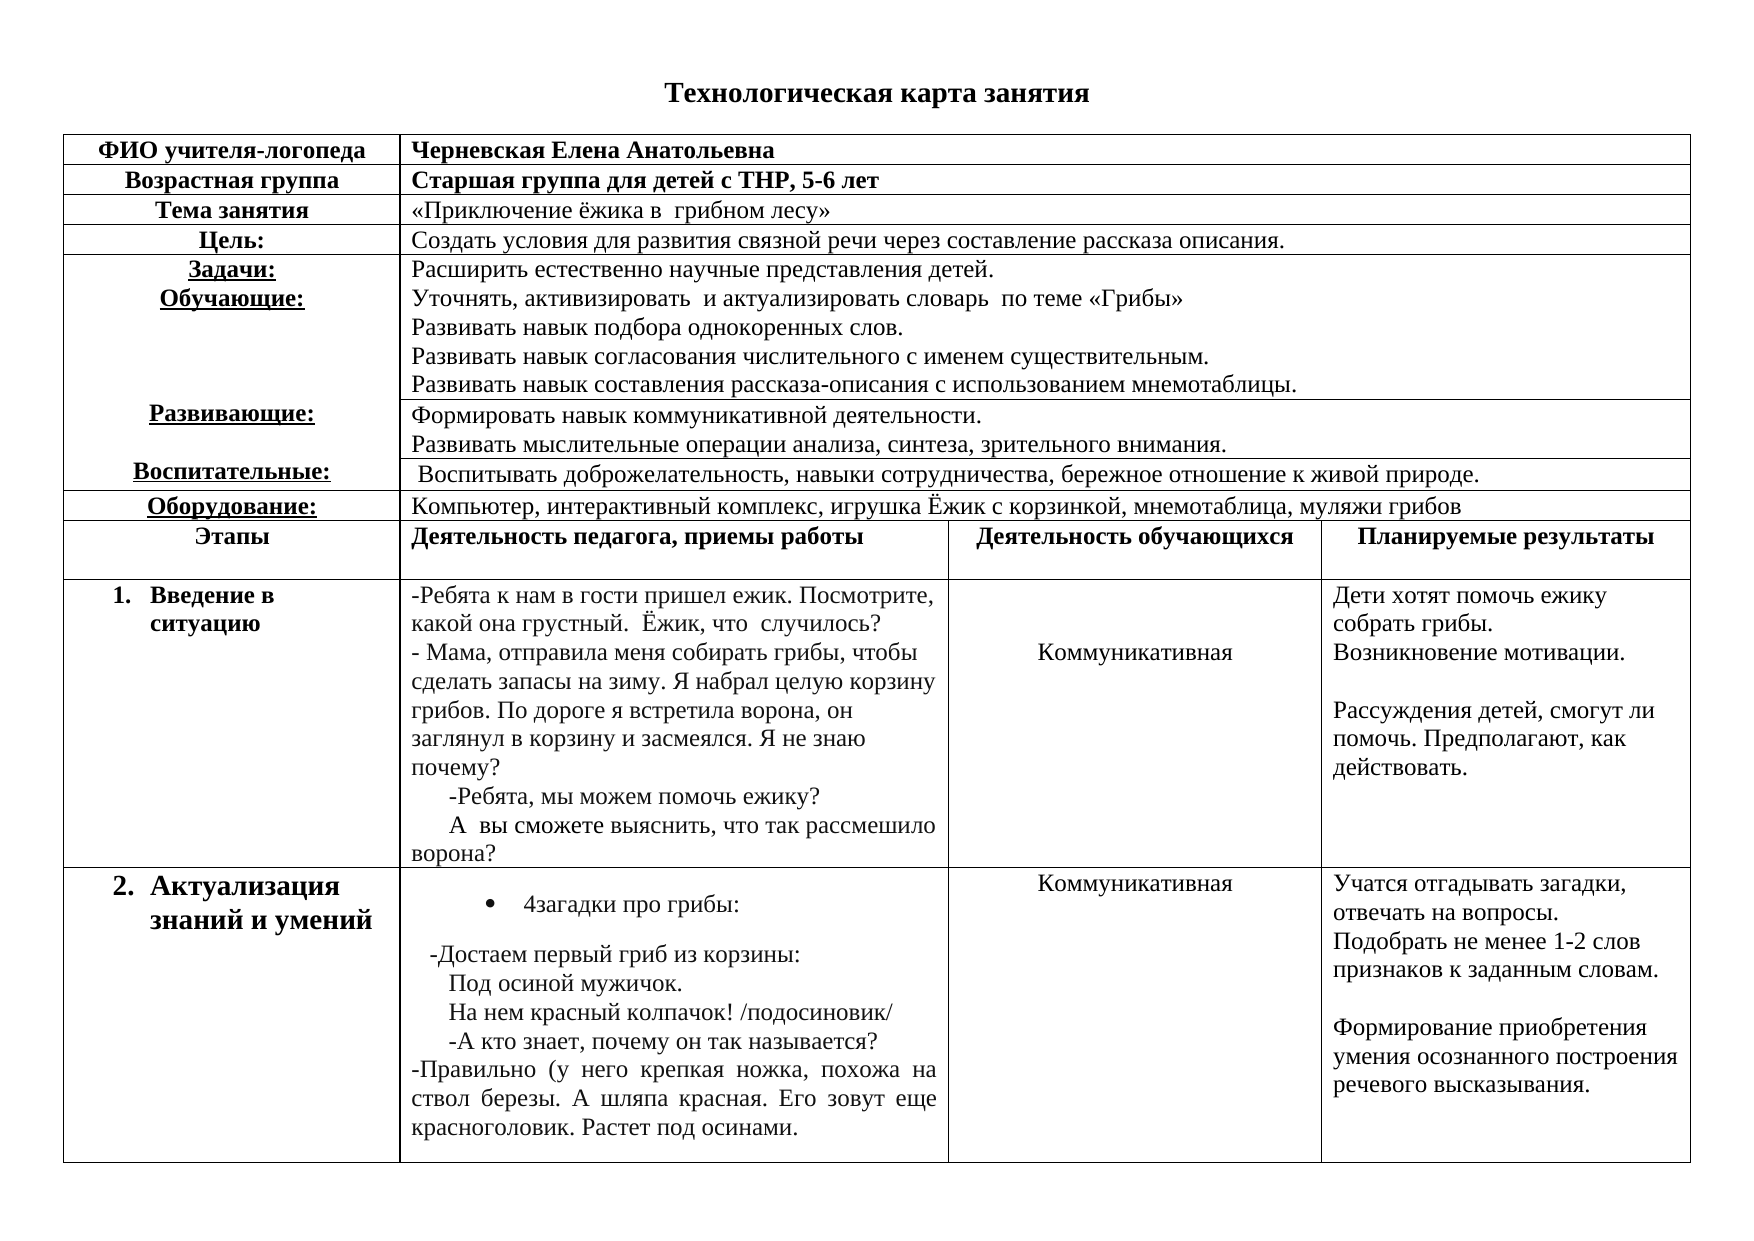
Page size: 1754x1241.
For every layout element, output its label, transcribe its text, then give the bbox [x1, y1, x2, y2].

table_cell Тема занятия [64, 195, 399, 224]
table_cell Старшая группа для детей с ТНР, 5-6 лет [401, 165, 1690, 194]
table_cell Формировать навык коммуникативной деятельности. Развивать мыслительные операции анализа, синтеза, зрительного внимания. [401, 400, 1690, 458]
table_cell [401, 868, 948, 1162]
table_cell Дети хотят помочь ежику собрать грибы. Возникновение мотивации. Рассуждения детей, смогут ли помочь. Предполагают, как действовать. [1322, 580, 1690, 867]
table_cell Цель: [64, 225, 399, 253]
text Технологическая карта занятия [75, 75, 1679, 108]
table_cell Деятельность обучающихся [949, 521, 1321, 579]
table_cell Планируемые результаты [1322, 521, 1690, 579]
table_cell Этапы [64, 521, 399, 579]
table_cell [949, 868, 1321, 1162]
table_cell Оборудование: [64, 491, 399, 520]
table_cell Деятельность педагога, приемы работы [401, 521, 948, 579]
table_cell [1322, 868, 1690, 1162]
table_cell Компьютер, интерактивный комплекс, игрушка Ёжик с корзинкой, мнемотаблица, муляжи грибов [401, 491, 1690, 520]
table_cell Воспитывать доброжелательность, навыки сотрудничества, бережное отношение к живой природе. [401, 459, 1690, 490]
table_cell -Ребята к нам в гости пришел ежик. Посмотрите, какой она грустный. Ёжик, что случилось? - Мама, отправила меня собирать грибы, чтобы сделать запасы на зиму. Я набрал целую корзину грибов. По дороге я встретила ворона, он заглянул в корзину и засмеялся. Я не знаю почему? -Ребята, мы можем помочь ежику? А вы сможете выяснить, что так рассмешило ворона? [401, 580, 948, 867]
table_cell Расширить естественно научные представления детей. Уточнять, активизировать и актуализировать словарь по теме «Грибы» Развивать навык подбора однокоренных слов. Развивать навык согласования числительного с именем существительным. Развивать навык составления рассказа-описания с использованием мнемотаблицы. [401, 255, 1690, 399]
table_cell Возрастная группа [64, 165, 399, 194]
table_header Черневская Елена Анатольевна [401, 135, 1690, 164]
table_cell Коммуникативная [949, 580, 1321, 867]
table_header ФИО учителя-логопеда [64, 135, 399, 164]
table_cell Введение в ситуацию [64, 580, 399, 867]
table_cell Создать условия для развития связной речи через составление рассказа описания. [401, 225, 1690, 253]
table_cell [64, 868, 399, 1162]
table_cell Задачи: Обучающие: Развивающие: Воспитательные: [64, 255, 399, 490]
table_cell «Приключение ёжика в грибном лесу» [401, 195, 1690, 224]
